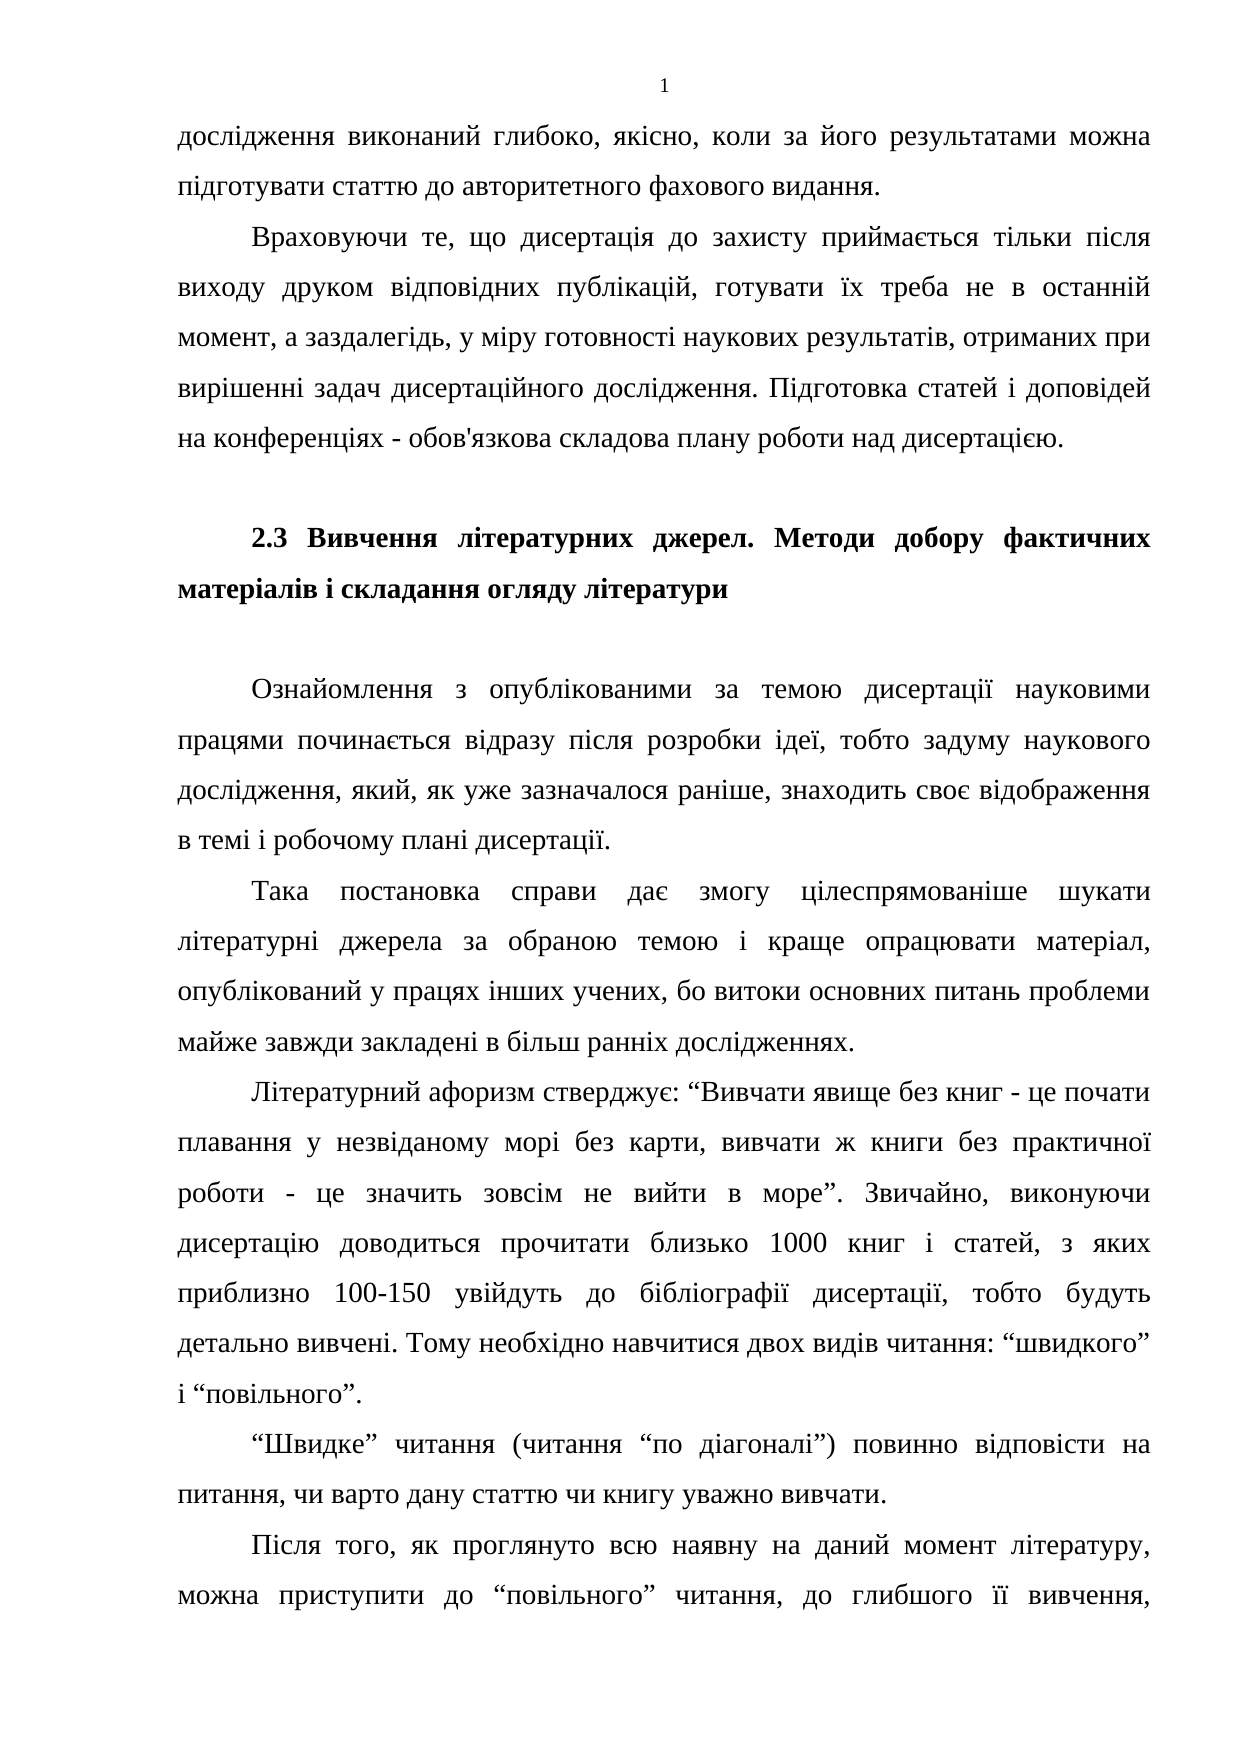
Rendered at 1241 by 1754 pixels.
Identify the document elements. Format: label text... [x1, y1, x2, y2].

text Літературний афоризм стверджує: “Вивчати явище без книг - це почати плавання у незвіданому морі без карти, вивчати ж книги без практичної роботи - це значить зовсім не вийти в море”. Звичайно, виконуючи дисертацію доводиться прочитати близько 1000 книг і статей, з яких приблизно 100-150 увійдуть до бібліографії дисертації, тобто будуть детально вивчені. Тому необхідно навчитися двох видів читання: “швидкого” і “повільного”. [177, 1074, 1152, 1409]
text Враховуючи те, що дисертація до захисту приймається тільки після виходу друком відповідних публікацій, готувати їх треба не в останній момент, а заздалегідь, у міру готовності наукових результатів, отриманих при вирішенні задач дисертаційного дослідження. Підготовка статей і доповідей на конференціях - обов'язкова складова плану роботи над дисертацією. [177, 219, 1152, 453]
text Така постановка справи дає змогу цілеспрямованіше шукати літературні джерела за обраною темою і краще опрацювати матеріал, опублікований у працях інших учених, бо витоки основних питань проблеми майже завжди закладені в більш ранніх дослідженнях. [177, 873, 1152, 1057]
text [177, 118, 1152, 202]
text “Швидке” читання (читання “по діагоналі”) повинно відповісти на питання, чи варто дану статтю чи книгу уважно вивчати. [177, 1426, 1152, 1510]
text Ознайомлення з опублікованими за темою дисертації науковими працями починається відразу після розробки ідеї, тобто задуму наукового дослідження, який, як уже зазначалося раніше, знаходить своє відображення в темі і робочому плані дисертації. [177, 672, 1152, 856]
subtitle 2.3 Вивчення літературних джерел. Методи добору фактичних матеріалів і складання огляду літератури [177, 521, 1152, 604]
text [177, 1527, 1152, 1611]
